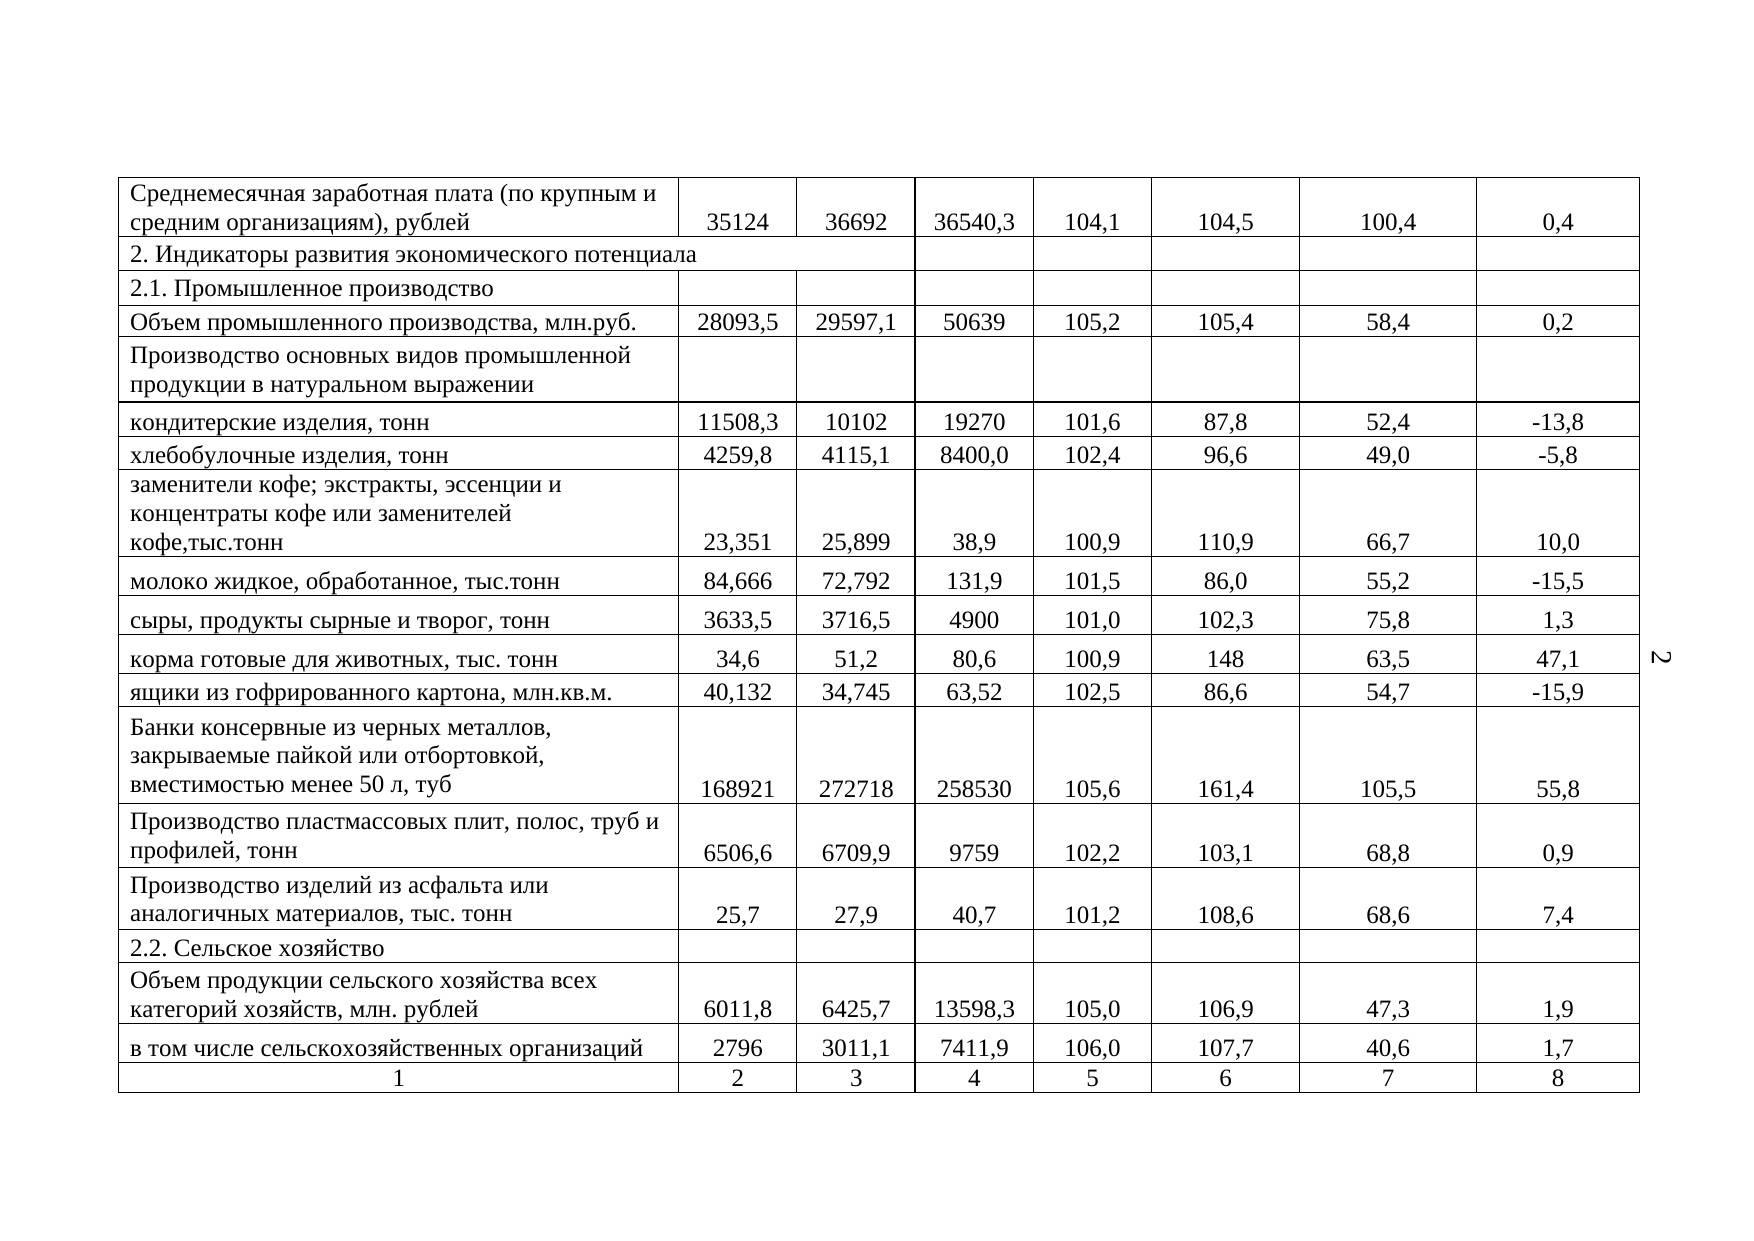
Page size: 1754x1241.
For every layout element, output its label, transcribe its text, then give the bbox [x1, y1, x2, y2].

table_cell 36540,3 [916, 178, 1033, 236]
table_cell 7 [1300, 1063, 1476, 1092]
table_cell 87,8 [1152, 403, 1299, 436]
table_cell 105,6 [1034, 707, 1151, 803]
table_cell ящики из гофрированного картона, млн.кв.м. [119, 674, 678, 706]
table_cell [797, 337, 914, 401]
table_cell [1034, 930, 1151, 962]
table_cell 4 [916, 1063, 1033, 1092]
table_cell молоко жидкое, обработанное, тыс.тонн [119, 557, 678, 595]
table_cell заменители кофе; экстракты, эссенции и концентраты кофе или заменителей кофе,тыс.тонн [119, 470, 678, 556]
table_cell 104,1 [1034, 178, 1151, 236]
table_cell сыры, продукты сырные и творог, тонн [119, 596, 678, 634]
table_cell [119, 1024, 678, 1062]
table_cell [679, 337, 796, 401]
table_cell хлебобулочные изделия, тонн [119, 437, 678, 468]
table_cell -13,8 [1477, 403, 1639, 436]
table_cell 3 [797, 1063, 914, 1092]
table_cell 86,0 [1152, 557, 1299, 595]
table_cell 50639 [916, 306, 1033, 336]
table_cell 6425,7 [797, 963, 914, 1023]
table_cell 110,9 [1152, 470, 1299, 556]
table_cell 101,5 [1034, 557, 1151, 595]
table_cell [679, 271, 796, 304]
table_cell -15,9 [1477, 674, 1639, 706]
table_cell 106,0 [1034, 1024, 1151, 1062]
table_cell 40,7 [916, 868, 1033, 929]
table_cell 0,4 [1477, 178, 1639, 236]
table_cell 2796 [679, 1024, 796, 1062]
table_cell [1152, 237, 1299, 270]
table_cell 3633,5 [679, 596, 796, 634]
table_cell [1152, 271, 1299, 304]
table_cell 7,4 [1477, 868, 1639, 929]
table_cell 107,7 [1152, 1024, 1299, 1062]
table_cell 101,2 [1034, 868, 1151, 929]
table_cell 23,351 [679, 470, 796, 556]
table_cell 104,5 [1152, 178, 1299, 236]
table_cell 3716,5 [797, 596, 914, 634]
table_cell 55,2 [1300, 557, 1476, 595]
table_cell [797, 271, 914, 304]
table_cell 80,6 [916, 635, 1033, 673]
table_cell [1477, 930, 1639, 962]
table_cell 58,4 [1300, 306, 1476, 336]
table_cell 13598,3 [916, 963, 1033, 1023]
table_cell 100,4 [1300, 178, 1476, 236]
table_cell -15,5 [1477, 557, 1639, 595]
table_cell 19270 [916, 403, 1033, 436]
table_cell [916, 337, 1033, 401]
table_cell 72,792 [797, 557, 914, 595]
table_cell 86,6 [1152, 674, 1299, 706]
table_cell [797, 930, 914, 962]
table_cell 38,9 [916, 470, 1033, 556]
table_cell 105,2 [1034, 306, 1151, 336]
table_cell 100,9 [1034, 635, 1151, 673]
table_cell 8 [1477, 1063, 1639, 1092]
table_cell 36692 [797, 178, 914, 236]
table_cell 5 [1034, 1063, 1151, 1092]
table_cell [1152, 337, 1299, 401]
table_cell Объем промышленного производства, млн.руб. [119, 306, 678, 336]
table_cell 1,9 [1477, 963, 1639, 1023]
table_cell 131,9 [916, 557, 1033, 595]
table_cell [1300, 337, 1476, 401]
table_cell [679, 930, 796, 962]
table_cell 8400,0 [916, 437, 1033, 468]
table_cell 106,9 [1152, 963, 1299, 1023]
table_cell 148 [1152, 635, 1299, 673]
table_cell Производство основных видов промышленной продукции в натуральном выражении [119, 337, 678, 401]
table_cell 9759 [916, 804, 1033, 867]
table_cell 1 [119, 1063, 678, 1092]
table_cell 4900 [916, 596, 1033, 634]
table_cell 49,0 [1300, 437, 1476, 468]
table_cell [1034, 237, 1151, 270]
table_cell 4259,8 [679, 437, 796, 468]
table_cell 51,2 [797, 635, 914, 673]
table_cell 101,6 [1034, 403, 1151, 436]
table_cell [1300, 237, 1476, 270]
table_cell 100,9 [1034, 470, 1151, 556]
table_cell 10102 [797, 403, 914, 436]
table_cell 6506,6 [679, 804, 796, 867]
table_cell 25,7 [679, 868, 796, 929]
table_cell корма готовые для животных, тыс. тонн [119, 635, 678, 673]
table_cell 6 [1152, 1063, 1299, 1092]
table_cell 108,6 [1152, 868, 1299, 929]
table_cell 2 [679, 1063, 796, 1092]
table_cell Среднемесячная заработная плата (по крупным и средним организациям), рублей [119, 178, 678, 236]
table_cell 68,8 [1300, 804, 1476, 867]
table_cell 2.1. Промышленное производство [119, 271, 678, 304]
table_cell 75,8 [1300, 596, 1476, 634]
table_cell [1477, 337, 1639, 401]
table_cell 7411,9 [916, 1024, 1033, 1062]
table_cell 1,3 [1477, 596, 1639, 634]
table_cell 102,2 [1034, 804, 1151, 867]
table_cell 3011,1 [797, 1024, 914, 1062]
table_cell 55,8 [1477, 707, 1639, 803]
table_cell 27,9 [797, 868, 914, 929]
table_cell [1477, 271, 1639, 304]
table_cell Банки консервные из черных металлов, закрываемые пайкой или отбортовкой, вместимостью менее 50 л, туб [119, 707, 678, 803]
table_cell 63,52 [916, 674, 1033, 706]
table_cell 105,5 [1300, 707, 1476, 803]
table_cell 54,7 [1300, 674, 1476, 706]
table_cell 102,4 [1034, 437, 1151, 468]
table_cell 28093,5 [679, 306, 796, 336]
table_cell 35124 [679, 178, 796, 236]
table_cell [916, 271, 1033, 304]
table_cell [916, 930, 1033, 962]
table_cell [916, 237, 1033, 270]
table_cell 272718 [797, 707, 914, 803]
table_cell 6011,8 [679, 963, 796, 1023]
table_cell 2.2. Сельское хозяйство [119, 930, 678, 962]
table_cell [1300, 271, 1476, 304]
table_cell 105,0 [1034, 963, 1151, 1023]
table_cell Производство пластмассовых плит, полос, труб и профилей, тонн [119, 804, 678, 867]
table_cell 84,666 [679, 557, 796, 595]
table_cell 47,1 [1477, 635, 1639, 673]
table_cell 1,7 [1477, 1024, 1639, 1062]
table_cell 101,0 [1034, 596, 1151, 634]
table_cell 96,6 [1152, 437, 1299, 468]
table_cell [1300, 930, 1476, 962]
table_cell [1034, 337, 1151, 401]
table_cell 102,3 [1152, 596, 1299, 634]
table_cell 10,0 [1477, 470, 1639, 556]
table_cell 25,899 [797, 470, 914, 556]
table_cell 105,4 [1152, 306, 1299, 336]
table_cell Объем продукции сельского хозяйства всех категорий хозяйств, млн. рублей [119, 963, 678, 1023]
table_cell 4115,1 [797, 437, 914, 468]
table_cell 63,5 [1300, 635, 1476, 673]
table_cell 0,9 [1477, 804, 1639, 867]
table_cell [1152, 930, 1299, 962]
table_cell Производство изделий из асфальта или аналогичных материалов, тыс. тонн [119, 868, 678, 929]
table_cell 11508,3 [679, 403, 796, 436]
table_cell 34,745 [797, 674, 914, 706]
table_cell 103,1 [1152, 804, 1299, 867]
table_cell 6709,9 [797, 804, 914, 867]
table_cell 66,7 [1300, 470, 1476, 556]
table_cell 34,6 [679, 635, 796, 673]
table_cell 52,4 [1300, 403, 1476, 436]
table_cell 0,2 [1477, 306, 1639, 336]
table_cell [1477, 237, 1639, 270]
table_cell 40,6 [1300, 1024, 1476, 1062]
table_cell 47,3 [1300, 963, 1476, 1023]
table_cell 68,6 [1300, 868, 1476, 929]
table_cell 29597,1 [797, 306, 914, 336]
table_cell 2. Индикаторы развития экономического потенциала [119, 237, 914, 270]
table_cell 102,5 [1034, 674, 1151, 706]
table_cell 258530 [916, 707, 1033, 803]
table_cell 40,132 [679, 674, 796, 706]
table_cell [1034, 271, 1151, 304]
table_cell -5,8 [1477, 437, 1639, 468]
table_cell 168921 [679, 707, 796, 803]
table_cell 161,4 [1152, 707, 1299, 803]
table_cell кондитерские изделия, тонн [119, 403, 678, 436]
